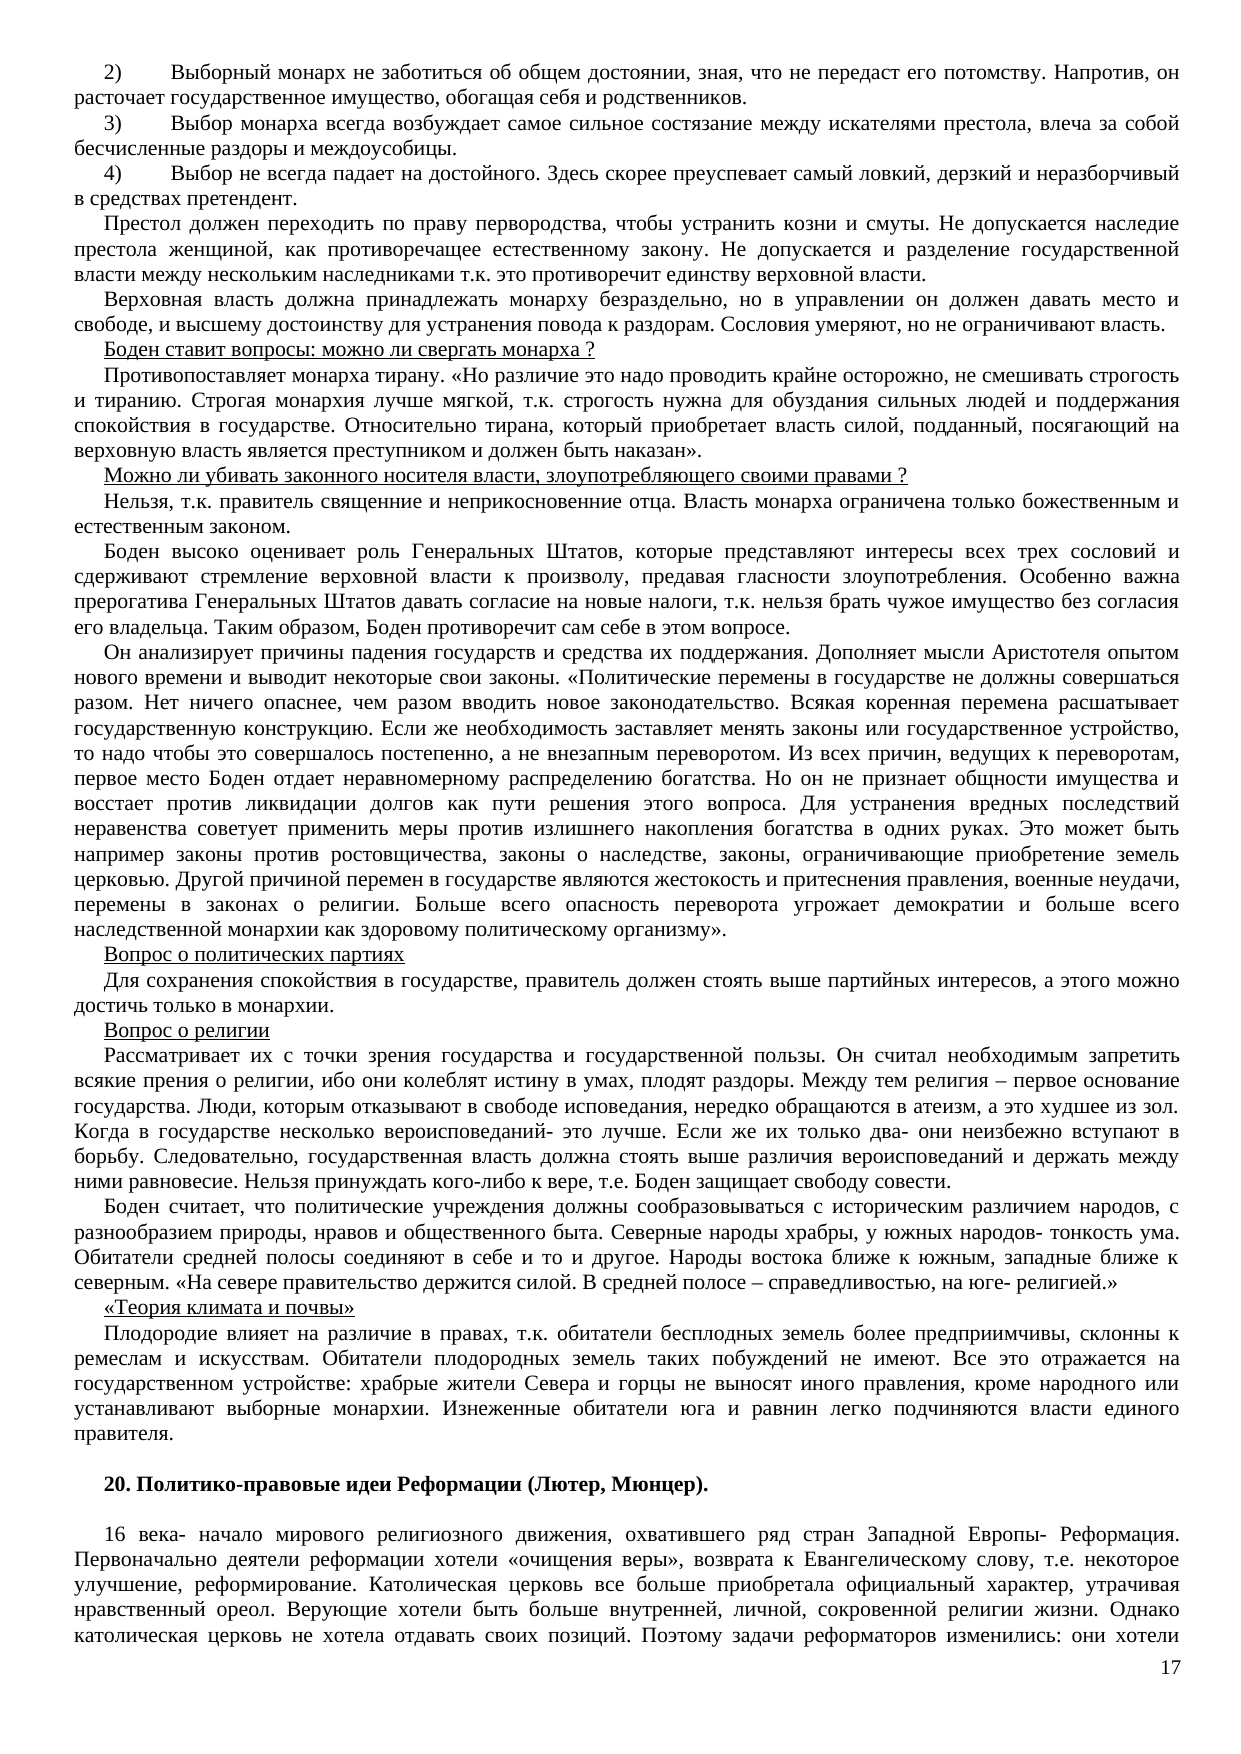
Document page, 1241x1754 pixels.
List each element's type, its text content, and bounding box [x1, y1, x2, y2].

text «Теория климата и почвы» [74, 1294, 1181, 1319]
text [74, 1521, 1181, 1647]
text Он анализирует причины падения государств и средства их поддержания. Дополняет мысли Аристотеля опытом нового времени и выводит некоторые свои законы. «Политические перемены в государстве не должны совершаться разом. Нет ничего опаснее, чем разом вводить новое законодательство. Всякая коренная перемена расшатывает государственную конструкцию. Если же необходимость заставляет менять законы или государственное устройство, то надо чтобы это совершалось постепенно, а не внезапным переворотом. Из всех причин, ведущих к переворотам, первое место Боден отдает неравномерному распределению богатства. Но он не признает общности имущества и восстает против ликвидации долгов как пути решения этого вопроса. Для устранения вредных последствий неравенства советует применить меры против излишнего накопления богатства в одних руках. Это может быть например законы против ростовщичества, законы о наследстве, законы, ограничивающие приобретение земель церковью. Другой причиной перемен в государстве являются жестокость и притеснения правления, военные неудачи, перемены в законах о религии. Больше всего опасность переворота угрожает демократии и больше всего наследственной монархии как здоровому политическому организму». [74, 639, 1181, 941]
text Для сохранения спокойствия в государстве, правитель должен стоять выше партийных интересов, а этого можно достичь только в монархии. [74, 967, 1181, 1017]
text Боден ставит вопросы: можно ли свергать монарха ? [74, 336, 1181, 362]
list Выбор монарха всегда возбуждает самое сильное состязание между искателями престола, влеча за собой бесчисленные раздоры и междоусобицы. [74, 109, 1181, 160]
text Рассматривает их с точки зрения государства и государственной пользы. Он считал необходимым запретить всякие прения о религии, ибо они колеблят истину в умах, плодят раздоры. Между тем религия – первое основание государства. Люди, которым отказывают в свободе исповедания, нередко обращаются в атеизм, а это худшее из зол. Когда в государстве несколько вероисповеданий- это лучше. Если же их только два- они неизбежно вступают в борьбу. Следовательно, государственная власть должна стоять выше различия вероисповеданий и держать между ними равновесие. Нельзя принуждать кого-либо к вере, т.е. Боден защищает свободу совести. [74, 1042, 1181, 1193]
text Можно ли убивать законного носителя власти, злоупотребляющего своими правами ? [74, 462, 1181, 488]
list Выборный монарх не заботиться об общем достоянии, зная, что не передаст его потомству. Напротив, он расточает государственное имущество, обогащая себя и родственников. [74, 59, 1181, 109]
text Нельзя, т.к. правитель священние и неприкосновенние отца. Власть монарха ограничена только божественным и естественным законом. [74, 488, 1181, 538]
list Выбор не всегда падает на достойного. Здесь скорее преуспевает самый ловкий, дерзкий и неразборчивый в средствах претендент. [74, 160, 1181, 210]
text Верховная власть должна принадлежать монарху безраздельно, но в управлении он должен давать место и свободе, и высшему достоинству для устранения повода к раздорам. Сословия умеряют, но не ограничивают власть. [74, 286, 1181, 336]
text Боден считает, что политические учреждения должны сообразовываться с историческим различием народов, с разнообразием природы, нравов и общественного быта. Северные народы храбры, у южных народов- тонкость ума. Обитатели средней полосы соединяют в себе и то и другое. Народы востока ближе к южным, западные ближе к северным. «На севере правительство держится силой. В средней полосе – справедливостью, на юге- религией.» [74, 1193, 1181, 1294]
text Противопоставляет монарха тирану. «Но различие это надо проводить крайне осторожно, не смешивать строгость и тиранию. Строгая монархия лучше мягкой, т.к. строгость нужна для обуздания сильных людей и поддержания спокойствия в государстве. Относительно тирана, который приобретает власть силой, подданный, посягающий на верховную власть является преступником и должен быть наказан». [74, 362, 1181, 462]
text Вопрос о религии [74, 1017, 1181, 1042]
text Вопрос о политических партиях [74, 941, 1181, 967]
text Престол должен переходить по праву первородства, чтобы устранить козни и смуты. Не допускается наследие престола женщиной, как противоречащее естественному закону. Не допускается и разделение государственной власти между нескольким наследниками т.к. это противоречит единству верховной власти. [74, 210, 1181, 286]
text Плодородие влияет на различие в правах, т.к. обитатели бесплодных земель более предприимчивы, склонны к ремеслам и искусствам. Обитатели плодородных земель таких побуждений не имеют. Все это отражается на государственном устройстве: храбрые жители Севера и горцы не выносят иного правления, кроме народного или устанавливают выборные монархии. Изнеженные обитатели юга и равнин легко подчиняются власти единого правителя. [74, 1319, 1181, 1446]
subtitle 20. Политико-правовые идеи Реформации (Лютер, Мюнцер). [74, 1471, 1181, 1496]
text Боден высоко оценивает роль Генеральных Штатов, которые представляют интересы всех трех сословий и сдерживают стремление верховной власти к произволу, предавая гласности злоупотребления. Особенно важна прерогатива Генеральных Штатов давать согласие на новые налоги, т.к. нельзя брать чужое имущество без согласия его владельца. Таким образом, Боден противоречит сам себе в этом вопросе. [74, 538, 1181, 639]
